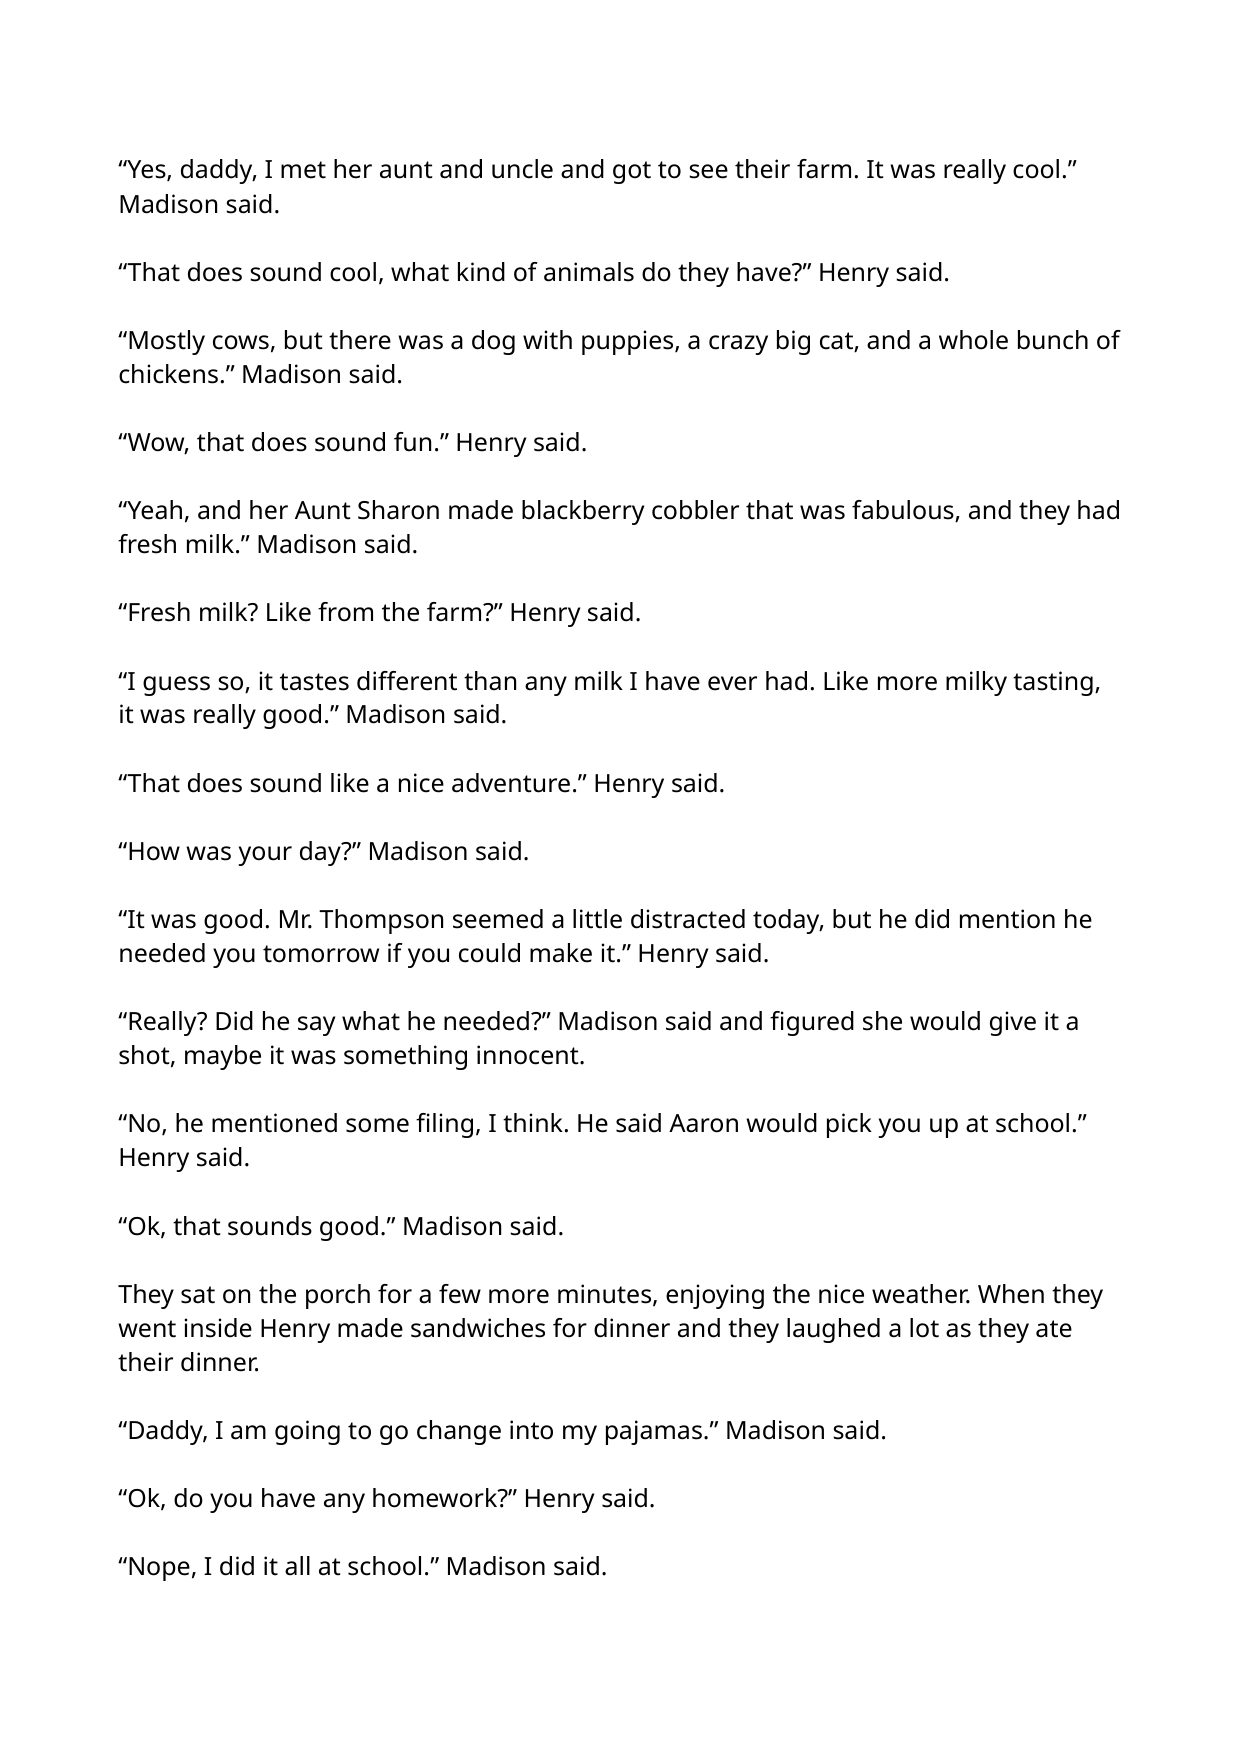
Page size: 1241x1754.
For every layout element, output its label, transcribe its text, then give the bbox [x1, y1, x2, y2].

text “No, he mentioned some filing, I think. He said Aaron would pick you up at school.” Henry said. [118, 1106, 1122, 1174]
text “Yes, daddy, I met her aunt and uncle and got to see their farm. It was really cool.” Madison said. [118, 152, 1122, 220]
text “Nope, I did it all at school.” Madison said. [118, 1549, 1122, 1583]
text “How was your day?” Madison said. [118, 833, 1122, 867]
text “That does sound like a nice adventure.” Henry said. [118, 765, 1122, 799]
text “Really? Did he say what he needed?” Madison said and figured she would give it a shot, maybe it was something innocent. [118, 1004, 1122, 1072]
text “That does sound cool, what kind of animals do they have?” Henry said. [118, 254, 1122, 288]
text “Ok, that sounds good.” Madison said. [118, 1208, 1122, 1242]
text “It was good. Mr. Thompson seemed a little distracted today, but he did mention he needed you tomorrow if you could make it.” Henry said. [118, 902, 1122, 970]
text “Wow, that does sound fun.” Henry said. [118, 425, 1122, 459]
text They sat on the porch for a few more minutes, enjoying the nice weather. When they went inside Henry made sandwiches for dinner and they laughed a lot as they ate their dinner. [118, 1276, 1122, 1378]
text “Yeah, and her Aunt Sharon made blackberry cobbler that was fabulous, and they had fresh milk.” Madison said. [118, 493, 1122, 561]
text “Fresh milk? Like from the farm?” Henry said. [118, 595, 1122, 629]
text “I guess so, it tastes different than any milk I have ever had. Like more milky tasting, it was really good.” Madison said. [118, 663, 1122, 731]
text “Ok, do you have any homework?” Henry said. [118, 1481, 1122, 1515]
text “Mostly cows, but there was a dog with puppies, a crazy big cat, and a whole bunch of chickens.” Madison said. [118, 322, 1122, 391]
text “Daddy, I am going to go change into my pajamas.” Madison said. [118, 1412, 1122, 1447]
